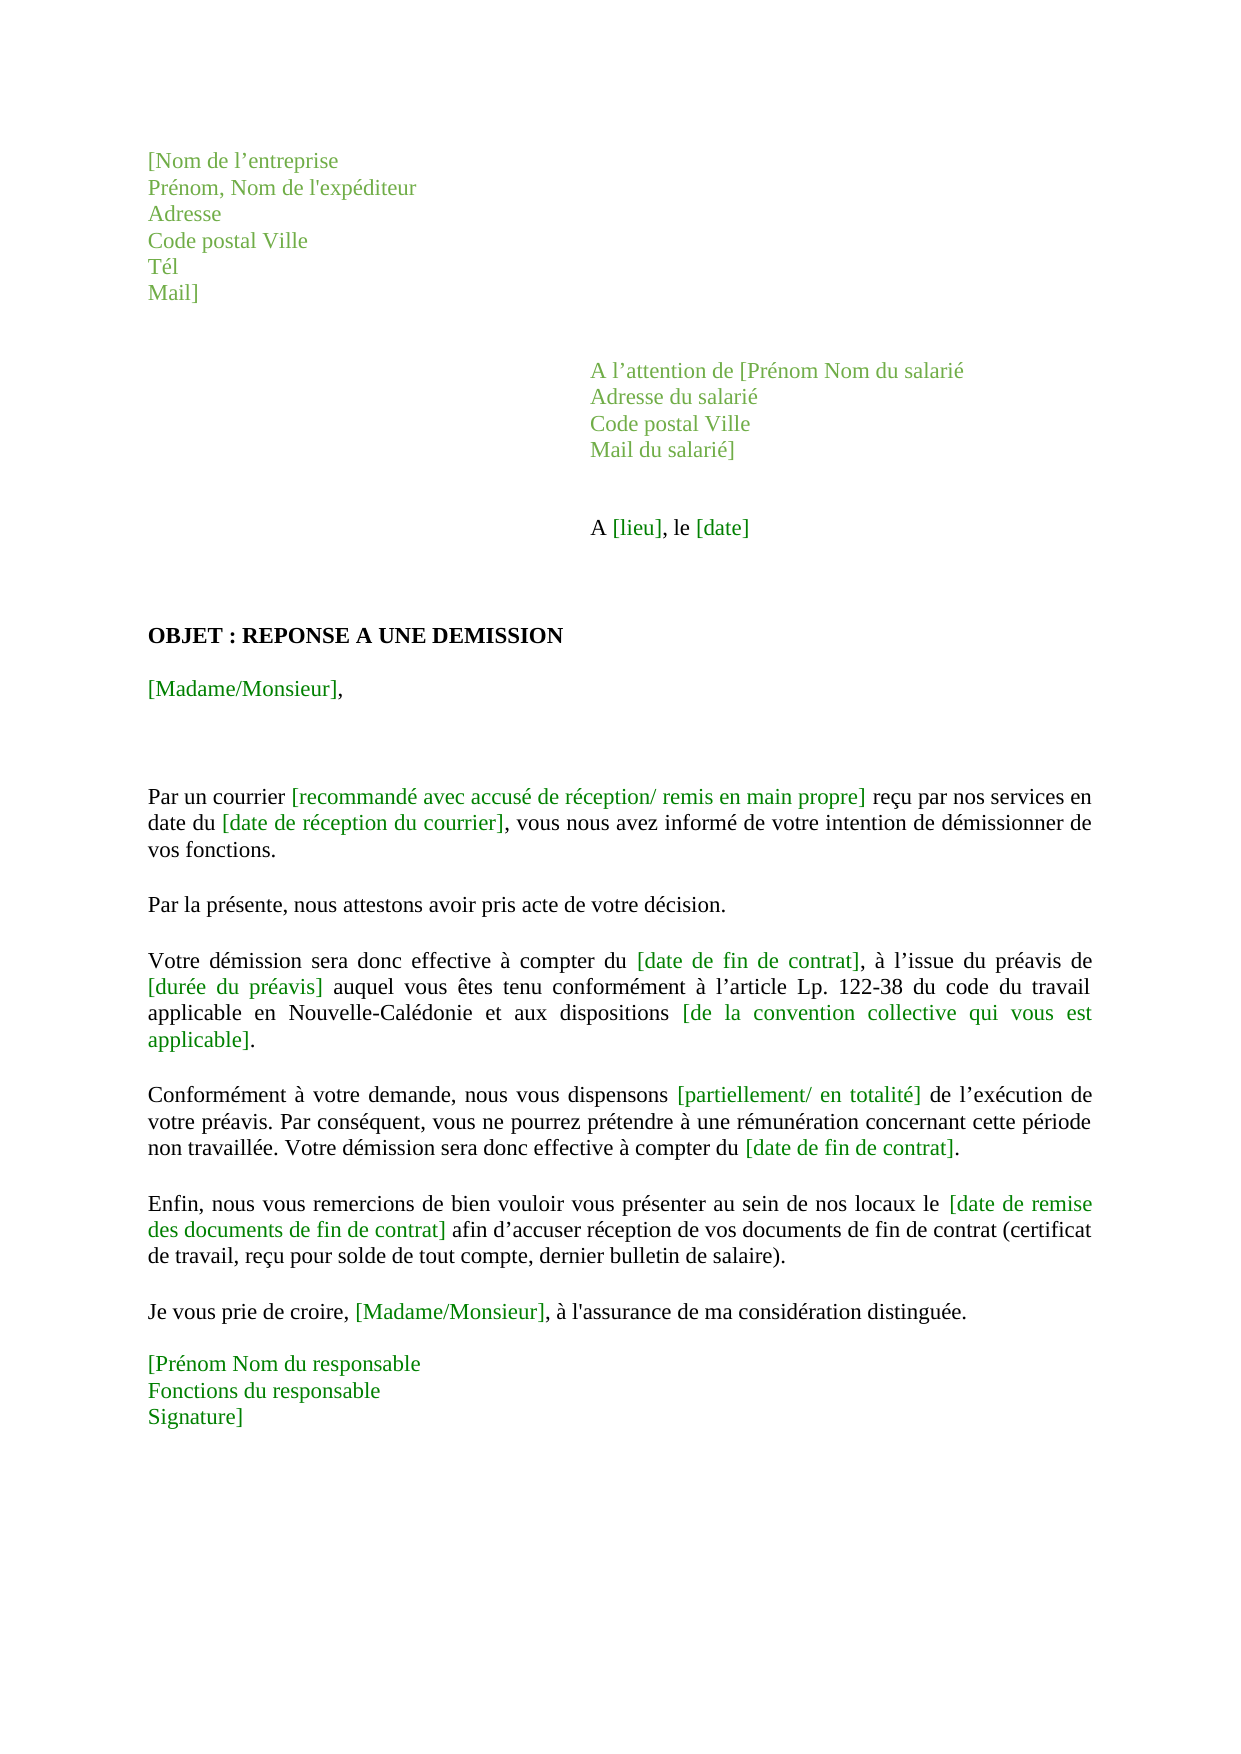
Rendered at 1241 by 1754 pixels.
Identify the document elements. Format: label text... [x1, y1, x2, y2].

text Enfin, nous vous remercions de bien vouloir vous présenter au sein de nos locaux le [date de remise des documents de fin de contrat] afin d’accuser réception de vos documents de fin de contrat (certificat de travail, reçu pour solde de tout compte, dernier bulletin de salaire). [148, 1189, 1093, 1269]
text Code postal Ville Mail du salarié] [590, 410, 1093, 462]
text Fonctions du responsable [148, 1377, 1093, 1403]
text [Prénom Nom du responsable [148, 1324, 1093, 1377]
text Signature] [148, 1403, 1093, 1429]
text Je vous prie de croire, [Madame/Monsieur], à l'assurance de ma considération distinguée. [148, 1298, 1093, 1324]
text Code postal Ville Tél Mail] [148, 227, 1093, 306]
text Prénom, Nom de l'expéditeur Adresse [148, 174, 1093, 227]
text A l’attention de [Prénom Nom du salarié Adresse du salarié [590, 357, 1093, 410]
text Conformément à votre demande, nous vous dispensons [partiellement/ en totalité] de l’exécution de votre préavis. Par conséquent, vous ne pourrez prétendre à une rémunération concernant cette période non travaillée. Votre démission sera donc effective à compter du [date de fin de contrat]. [148, 1081, 1093, 1160]
text Par un courrier [recommandé avec accusé de réception/ remis en main propre] reçu par nos services en date du [date de réception du courrier], vous nous avez informé de votre intention de démissionner de vos fonctions. [148, 730, 1093, 862]
text OBJET : REPONSE A UNE DEMISSION [Madame/Monsieur], [148, 569, 1093, 701]
text Par la présente, nous attestons avoir pris acte de votre décision. [148, 891, 1093, 918]
text Votre démission sera donc effective à compter du [date de fin de contrat], à l’issue du préavis de [durée du préavis] auquel vous êtes tenu conformément à l’article Lp. 122-38 du code du travail applicable en Nouvelle-Calédonie et aux dispositions [de la convention collective qui vous est applicable]. [148, 947, 1093, 1052]
text [Nom de l’entreprise [148, 148, 1093, 174]
text A [lieu], le [date] [516, 514, 1093, 540]
